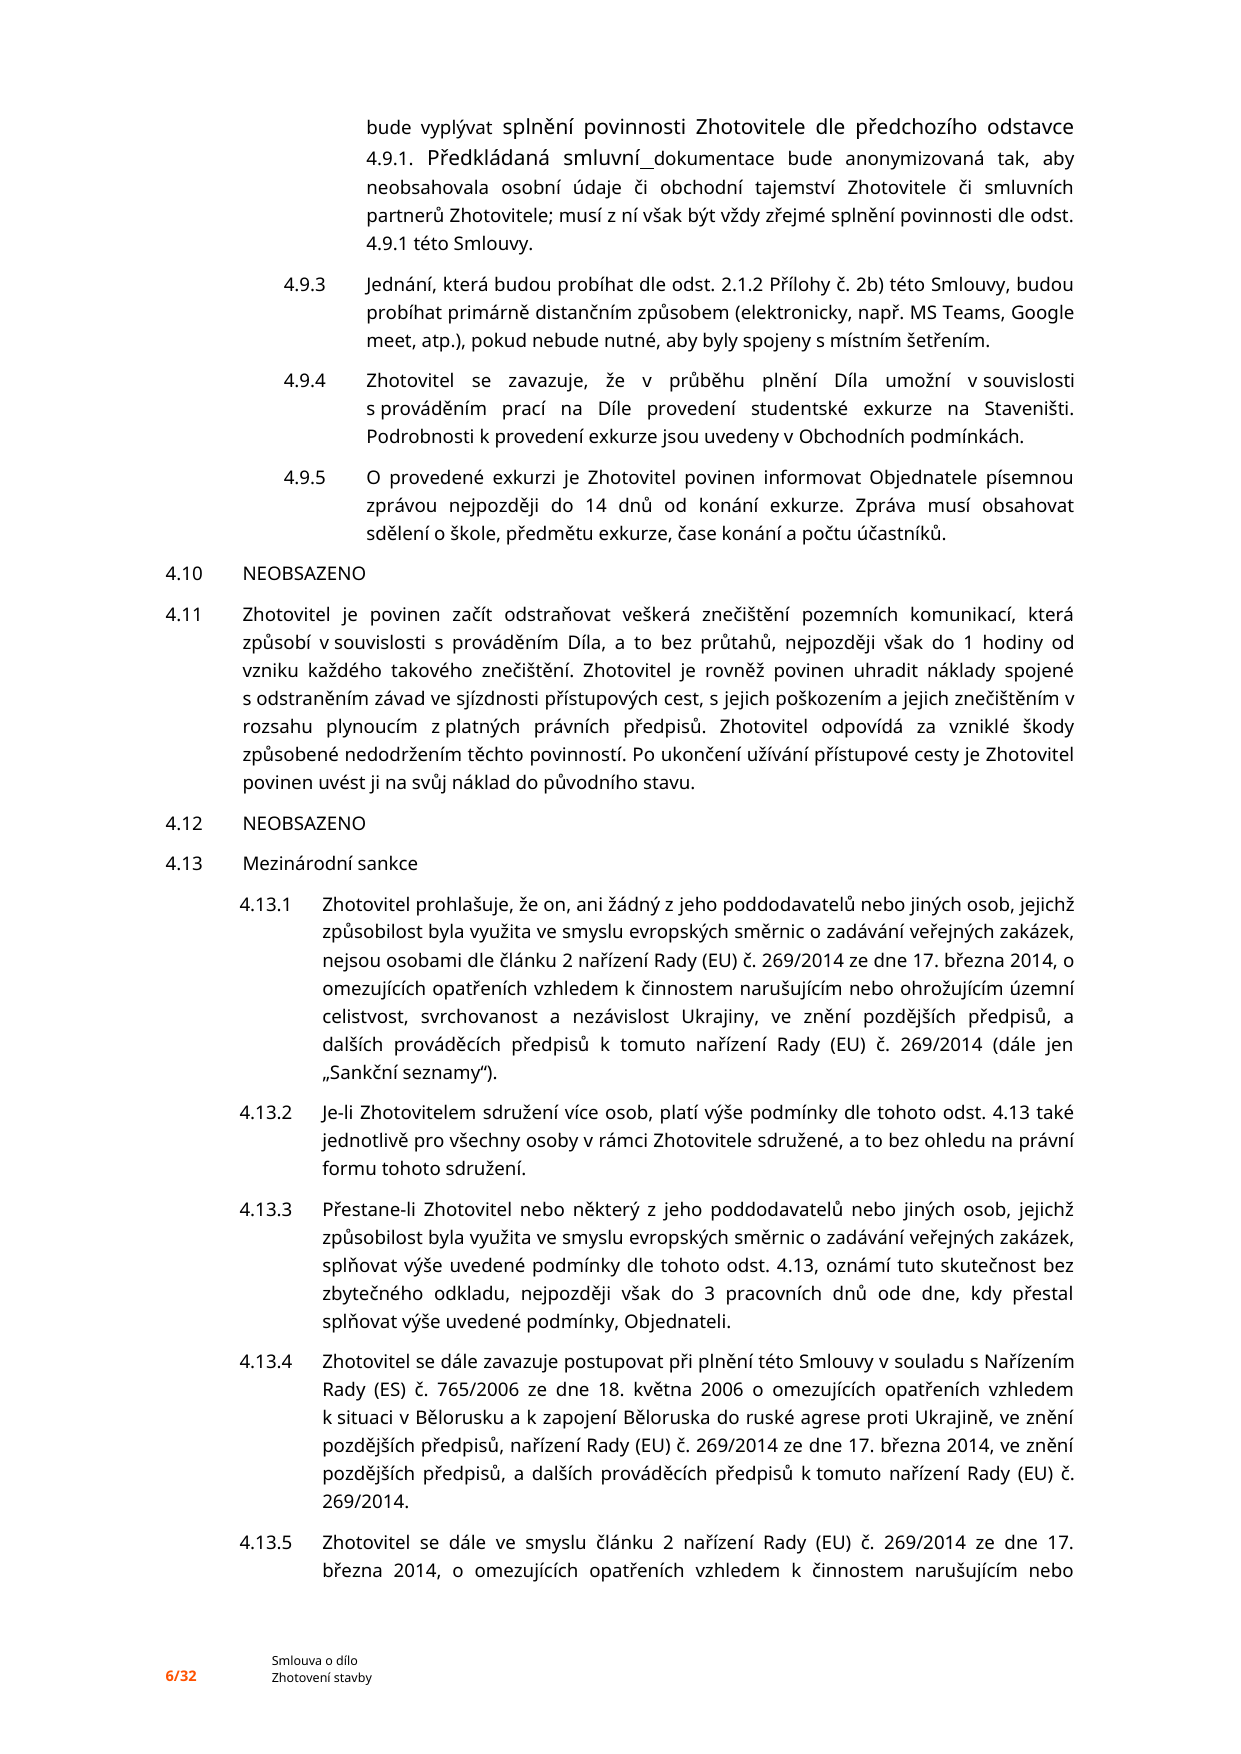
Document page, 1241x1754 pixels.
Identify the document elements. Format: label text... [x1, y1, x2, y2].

list NEOBSAZENO [165, 561, 1075, 586]
list NEOBSAZENO [165, 810, 1075, 835]
list Mezinárodní sankce [165, 850, 1075, 876]
list Zhotovitel prohlašuje, že on, ani žádný z jeho poddodavatelů nebo jiných osob, jejichž způsobilost byla využita ve smyslu evropských směrnic o zadávání veřejných zakázek, nejsou osobami dle článku 2 nařízení Rady (EU) č. 269/2014 ze dne 17. března 2014, o omezujících opatřeních vzhledem k činnostem narušujícím nebo ohrožujícím územní celistvost, svrchovanost a nezávislost Ukrajiny, ve znění pozdějších předpisů, a dalších prováděcích předpisů k tomuto nařízení Rady (EU) č. 269/2014 (dále jen „Sankční seznamy“). [239, 891, 1075, 1084]
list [239, 1529, 1075, 1583]
list Zhotovitel se zavazuje, že v průběhu plnění Díla umožní v souvislosti s prováděním prací na Díle provedení studentské exkurze na Staveništi. Podrobnosti k provedení exkurze jsou uvedeny v Obchodních podmínkách. [283, 367, 1075, 449]
list O provedené exkurzi je Zhotovitel povinen informovat Objednatele písemnou zprávou nejpozději do 14 dnů od konání exkurze. Zpráva musí obsahovat sdělení o škole, předmětu exkurze, čase konání a počtu účastníků. [283, 464, 1075, 546]
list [283, 112, 1075, 256]
list Přestane-li Zhotovitel nebo některý z jeho poddodavatelů nebo jiných osob, jejichž způsobilost byla využita ve smyslu evropských směrnic o zadávání veřejných zakázek, splňovat výše uvedené podmínky dle tohoto odst. 4.13, oznámí tuto skutečnost bez zbytečného odkladu, nejpozději však do 3 pracovních dnů ode dne, kdy přestal splňovat výše uvedené podmínky, Objednateli. [239, 1196, 1075, 1334]
list Zhotovitel se dále zavazuje postupovat při plnění této Smlouvy v souladu s Nařízením Rady (ES) č. 765/2006 ze dne 18. května 2006 o omezujících opatřeních vzhledem k situaci v Bělorusku a k zapojení Běloruska do ruské agrese proti Ukrajině, ve znění pozdějších předpisů, nařízení Rady (EU) č. 269/2014 ze dne 17. března 2014, ve znění pozdějších předpisů, a dalších prováděcích předpisů k tomuto nařízení Rady (EU) č. 269/2014. [239, 1349, 1075, 1514]
list Jednání, která budou probíhat dle odst. 2.1.2 Přílohy č. 2b) této Smlouvy, budou probíhat primárně distančním způsobem (elektronicky, např. MS Teams, Google meet, atp.), pokud nebude nutné, aby byly spojeny s místním šetřením. [283, 271, 1075, 352]
list Je-li Zhotovitelem sdružení více osob, platí výše podmínky dle tohoto odst. 4.13 také jednotlivě pro všechny osoby v rámci Zhotovitele sdružené, a to bez ohledu na právní formu tohoto sdružení. [239, 1099, 1075, 1181]
list Zhotovitel je povinen začít odstraňovat veškerá znečištění pozemních komunikací, která způsobí v souvislosti s prováděním Díla, a to bez průtahů, nejpozději však do 1 hodiny od vzniku každého takového znečištění. Zhotovitel je rovněž povinen uhradit náklady spojené s odstraněním závad ve sjízdnosti přístupových cest, s jejich poškozením a jejich znečištěním v rozsahu plynoucím z platných právních předpisů. Zhotovitel odpovídá za vzniklé škody způsobené nedodržením těchto povinností. Po ukončení užívání přístupové cesty je Zhotovitel povinen uvést ji na svůj náklad do původního stavu. [165, 601, 1075, 795]
